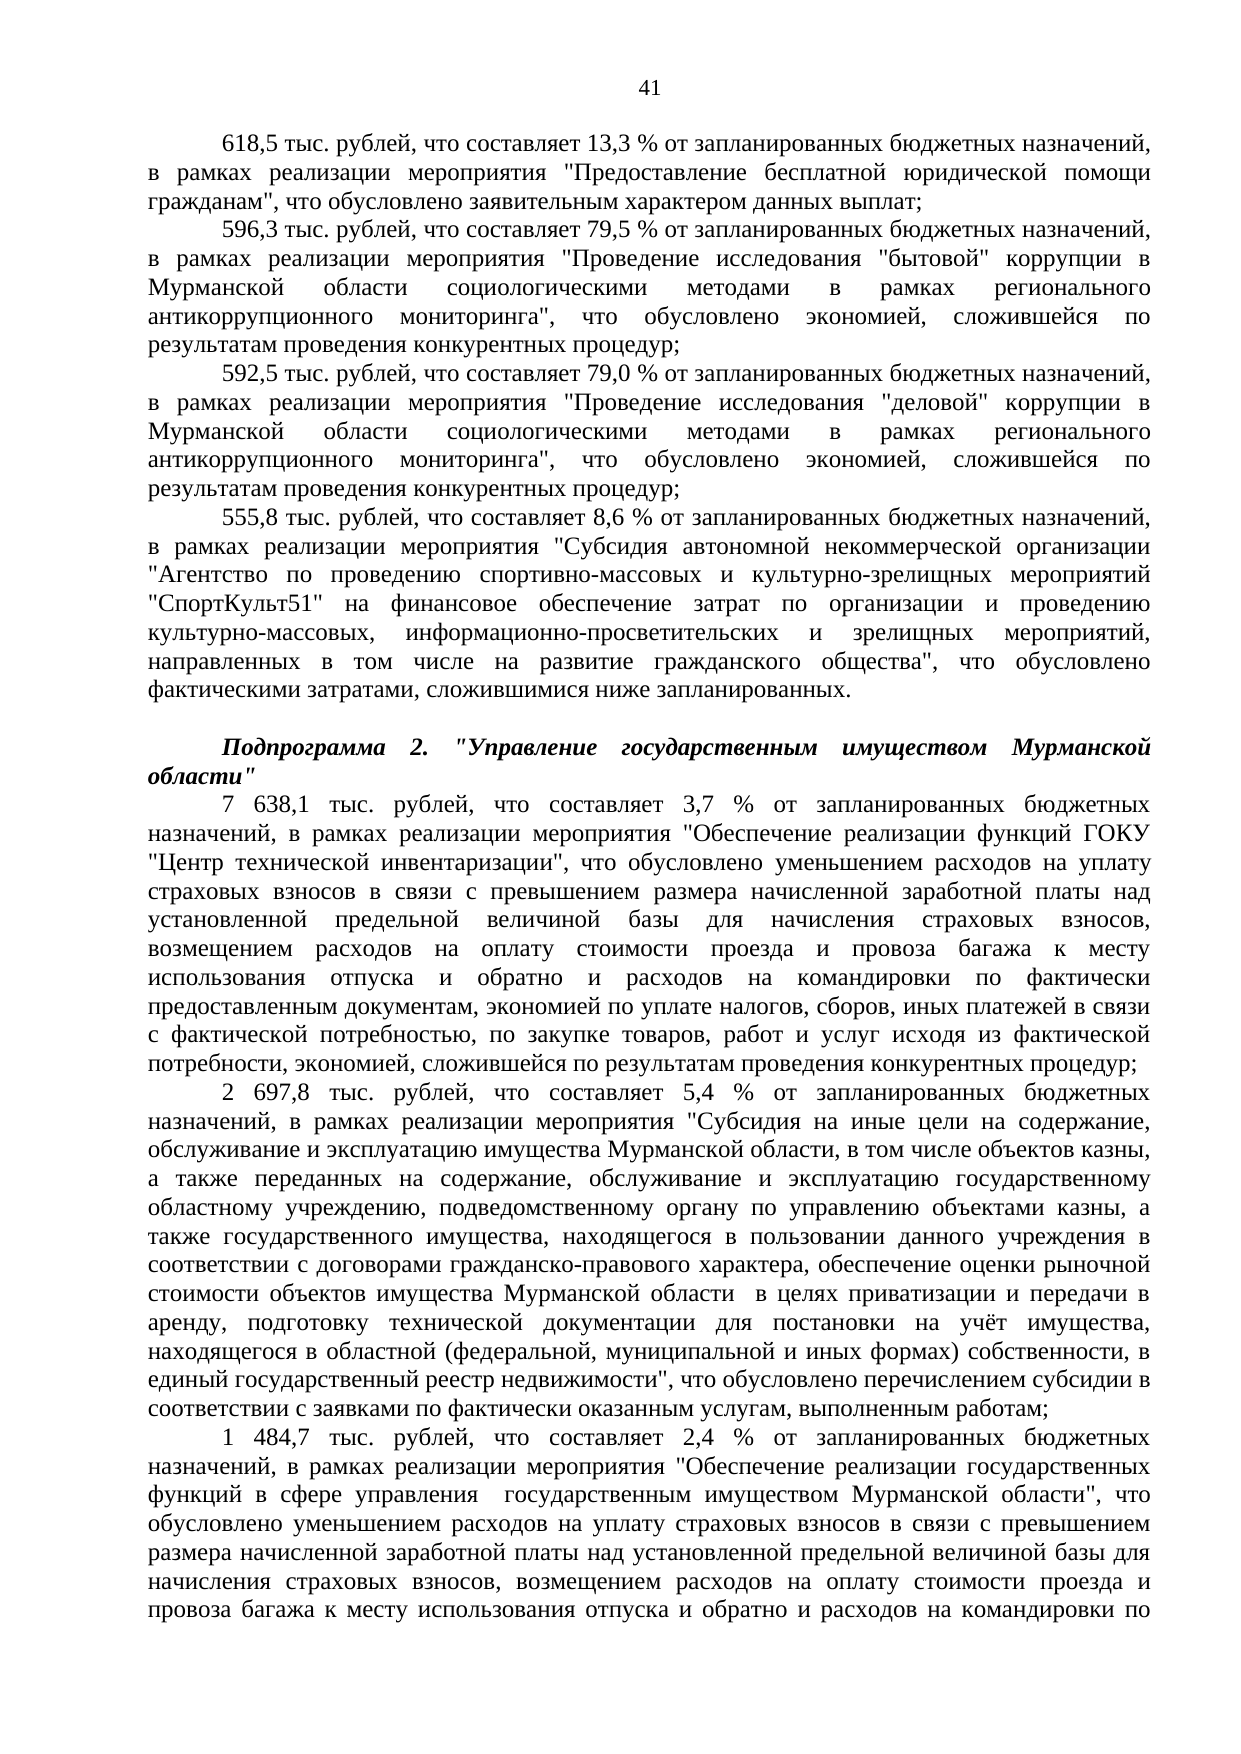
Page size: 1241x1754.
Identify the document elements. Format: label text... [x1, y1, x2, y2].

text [148, 1422, 1152, 1623]
text 555,8 тыс. рублей, что составляет 8,6 % от запланированных бюджетных назначений, в рамках реализации мероприятия "Субсидия автономной некоммерческой организации "Агентство по проведению спортивно-массовых и культурно-зрелищных мероприятий "СпортКульт51" на финансовое обеспечение затрат по организации и проведению культурно-массовых, информационно-просветительских и зрелищных мероприятий, направленных в том числе на развитие гражданского общества", что обусловлено фактическими затратами, сложившимися ниже запланированных. [148, 502, 1152, 703]
text 2 697,8 тыс. рублей, что составляет 5,4 % от запланированных бюджетных назначений, в рамках реализации мероприятия "Субсидия на иные цели на содержание, обслуживание и эксплуатацию имущества Мурманской области, в том числе объектов казны, а также переданных на содержание, обслуживание и эксплуатацию государственному областному учреждению, подведомственному органу по управлению объектами казны, а также государственного имущества, находящегося в пользовании данного учреждения в соответствии с договорами гражданско-правового характера, обеспечение оценки рыночной стоимости объектов имущества Мурманской области в целях приватизации и передачи в аренду, подготовку технической документации для постановки на учёт имущества, находящегося в областной (федеральной, муниципальной и иных формах) собственности, в единый государственный реестр недвижимости", что обусловлено перечислением субсидии в соответствии с заявками по фактически оказанным услугам, выполненным работам; [148, 1077, 1152, 1422]
text 592,5 тыс. рублей, что составляет 79,0 % от запланированных бюджетных назначений, в рамках реализации мероприятия "Проведение исследования "деловой" коррупции в Мурманской области социологическими методами в рамках регионального антикоррупционного мониторинга", что обусловлено экономией, сложившейся по результатам проведения конкурентных процедур; [148, 358, 1152, 502]
text 596,3 тыс. рублей, что составляет 79,5 % от запланированных бюджетных назначений, в рамках реализации мероприятия "Проведение исследования "бытовой" коррупции в Мурманской области социологическими методами в рамках регионального антикоррупционного мониторинга", что обусловлено экономией, сложившейся по результатам проведения конкурентных процедур; [148, 214, 1152, 358]
text Подпрограмма 2. "Управление государственным имуществом Мурманской области" [148, 732, 1152, 789]
text 7 638,1 тыс. рублей, что составляет 3,7 % от запланированных бюджетных назначений, в рамках реализации мероприятия "Обеспечение реализации функций ГОКУ "Центр технической инвентаризации", что обусловлено уменьшением расходов на уплату страховых взносов в связи с превышением размера начисленной заработной платы над установленной предельной величиной базы для начисления страховых взносов, возмещением расходов на оплату стоимости проезда и провоза багажа к месту использования отпуска и обратно и расходов на командировки по фактически предоставленным документам, экономией по уплате налогов, сборов, иных платежей в связи с фактической потребностью, по закупке товаров, работ и услуг исходя из фактической потребности, экономией, сложившейся по результатам проведения конкурентных процедур; [148, 789, 1152, 1077]
text 618,5 тыс. рублей, что составляет 13,3 % от запланированных бюджетных назначений, в рамках реализации мероприятия "Предоставление бесплатной юридической помощи гражданам", что обусловлено заявительным характером данных выплат; [148, 128, 1152, 214]
